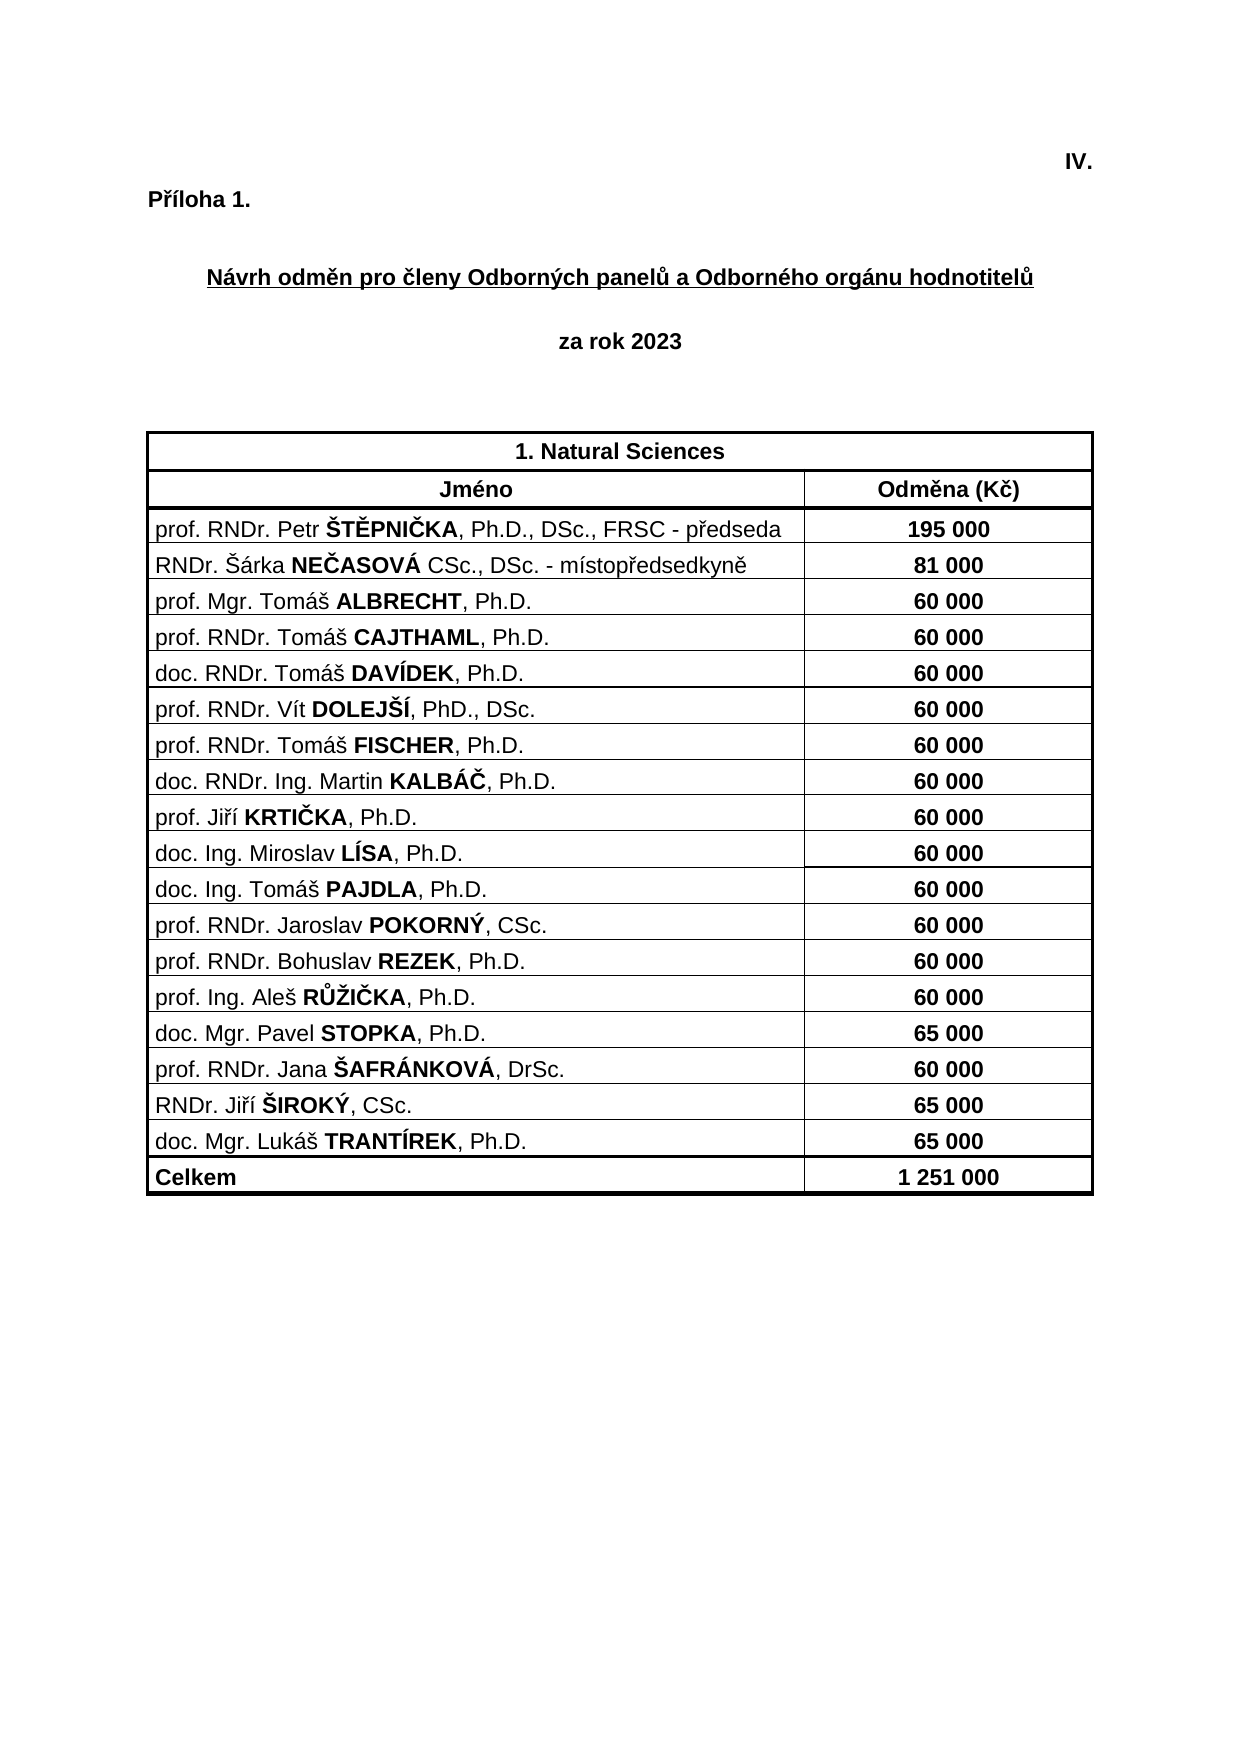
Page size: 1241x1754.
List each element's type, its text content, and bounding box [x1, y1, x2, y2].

table_cell 1 251 000 [805, 1158, 1091, 1191]
table_cell 60 000 [805, 651, 1091, 686]
table_cell 60 000 [805, 976, 1091, 1011]
table_cell prof. RNDr. Jaroslav POKORNÝ, CSc. [149, 904, 804, 938]
table_cell doc. Ing. Tomáš PAJDLA, Ph.D. [149, 868, 804, 902]
table_cell 60 000 [805, 795, 1091, 830]
table_cell 81 000 [805, 543, 1091, 578]
table_cell RNDr. Šárka NEČASOVÁ CSc., DSc. - místopředsedkyně [149, 543, 804, 578]
table_cell prof. RNDr. Tomáš FISCHER, Ph.D. [149, 724, 804, 758]
table_header 1. Natural Sciences [149, 434, 1091, 468]
table_cell prof. RNDr. Bohuslav REZEK, Ph.D. [149, 940, 804, 974]
table_cell 65 000 [805, 1084, 1091, 1119]
table_cell 60 000 [805, 1048, 1091, 1083]
table_cell doc. RNDr. Tomáš DAVÍDEK, Ph.D. [149, 651, 804, 686]
table_cell doc. RNDr. Ing. Martin KALBÁČ, Ph.D. [149, 760, 804, 794]
table_cell prof. Mgr. Tomáš ALBRECHT, Ph.D. [149, 579, 804, 614]
table_cell 60 000 [805, 760, 1091, 794]
text za rok 2023 [148, 328, 1093, 354]
table_cell 60 000 [805, 831, 1091, 866]
table_cell prof. RNDr. Jana ŠAFRÁNKOVÁ, DrSc. [149, 1048, 804, 1083]
table_cell 65 000 [805, 1120, 1091, 1155]
table_cell Odměna (Kč) [805, 472, 1091, 506]
table_cell prof. RNDr. Petr ŠTĚPNIČKA, Ph.D., DSc., FRSC - předseda [149, 510, 804, 542]
table_cell 60 000 [805, 868, 1091, 902]
table_cell doc. Ing. Miroslav LÍSA, Ph.D. [149, 831, 804, 866]
table_cell 60 000 [805, 688, 1091, 722]
table_cell prof. Jiří KRTIČKA, Ph.D. [149, 795, 804, 830]
table_cell RNDr. Jiří ŠIROKÝ, CSc. [149, 1084, 804, 1119]
text Návrh odměn pro členy Odborných panelů a Odborného orgánu hodnotitelů [148, 264, 1093, 291]
table_cell 195 000 [805, 510, 1091, 542]
table_cell 60 000 [805, 579, 1091, 614]
text IV. [148, 148, 1093, 174]
table_cell doc. Mgr. Pavel STOPKA, Ph.D. [149, 1012, 804, 1047]
text Příloha 1. [148, 186, 1093, 213]
table_cell 65 000 [805, 1012, 1091, 1047]
table_cell prof. Ing. Aleš RŮŽIČKA, Ph.D. [149, 976, 804, 1011]
table_cell prof. RNDr. Tomáš CAJTHAML, Ph.D. [149, 615, 804, 650]
table_cell 60 000 [805, 615, 1091, 650]
table_cell Celkem [149, 1158, 804, 1191]
table_cell prof. RNDr. Vít DOLEJŠÍ, PhD., DSc. [149, 688, 804, 722]
table_cell Jméno [149, 472, 804, 506]
table_cell 60 000 [805, 904, 1091, 938]
table_cell 60 000 [805, 940, 1091, 974]
table_cell doc. Mgr. Lukáš TRANTÍREK, Ph.D. [149, 1120, 804, 1155]
table_cell 60 000 [805, 724, 1091, 758]
